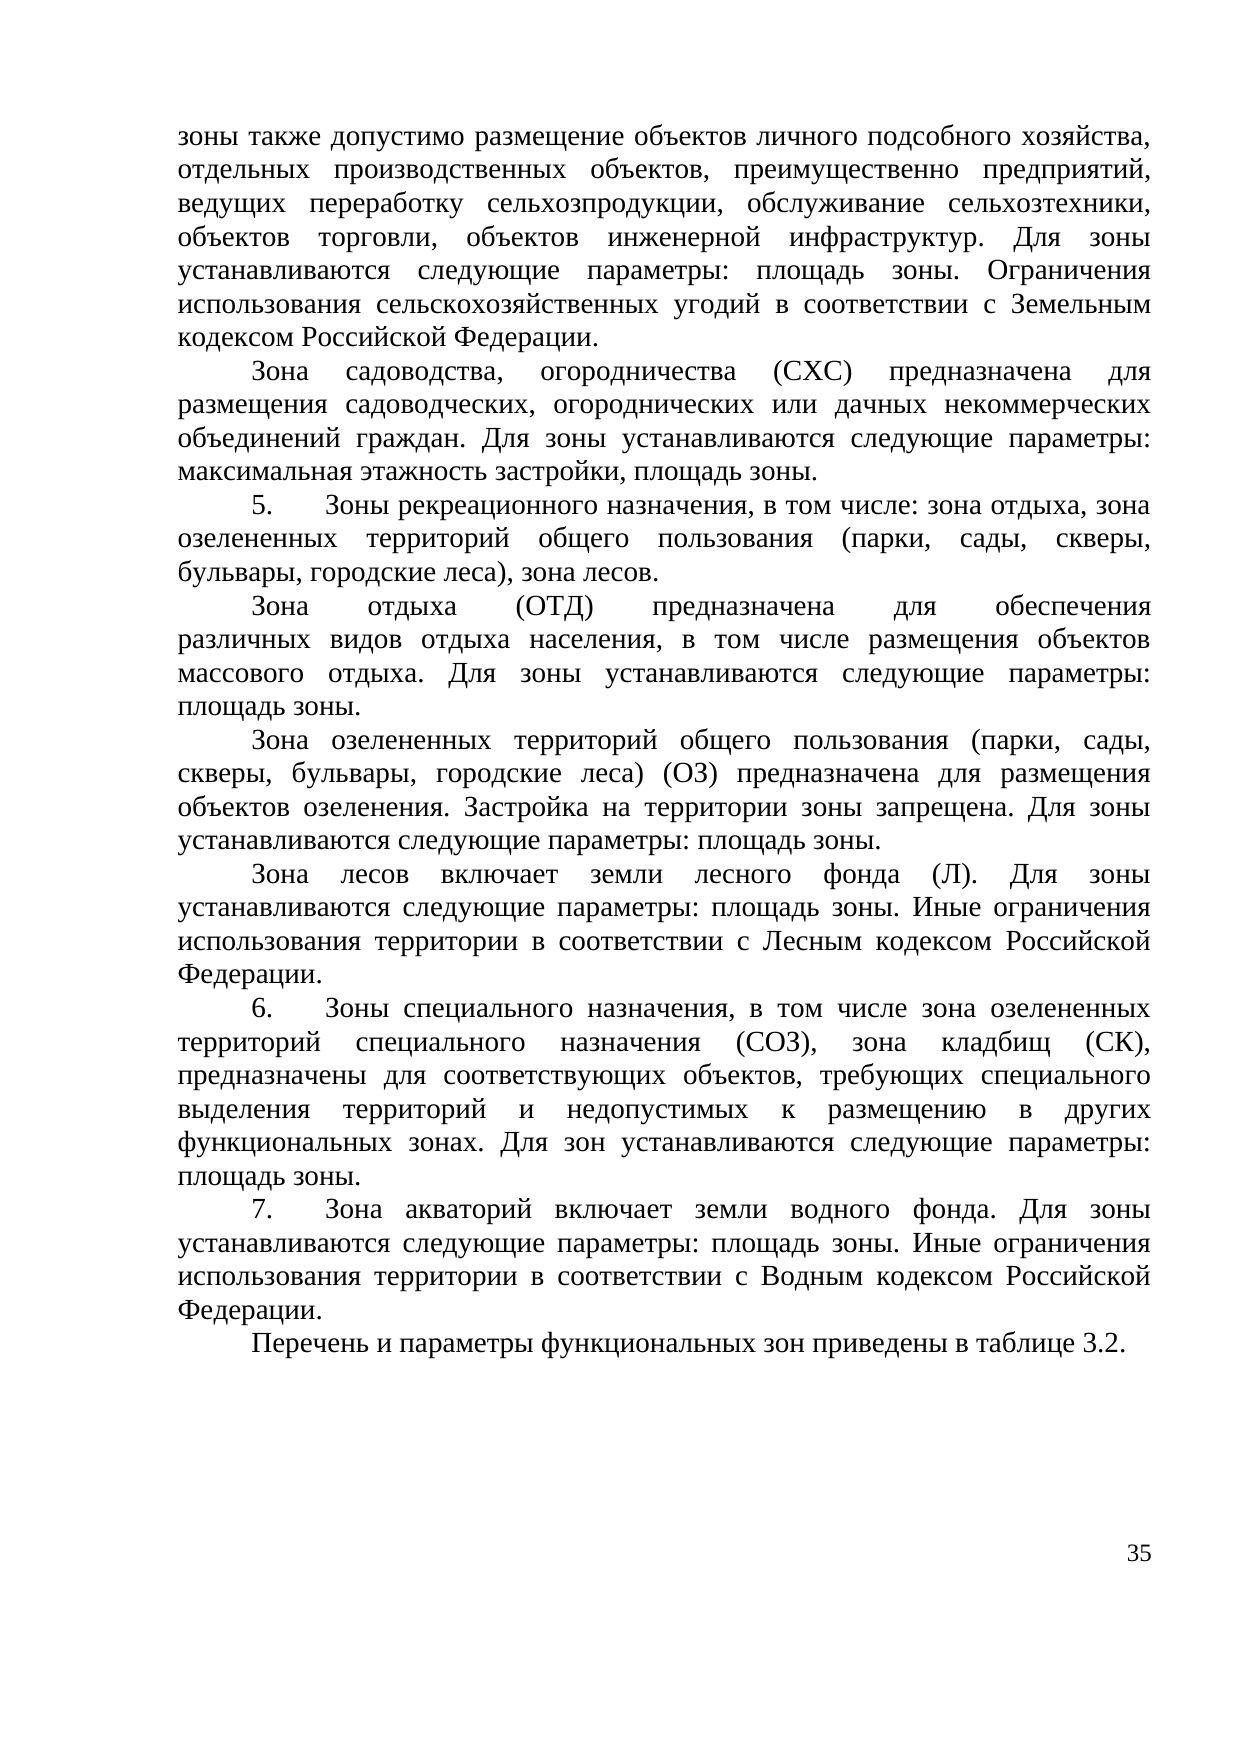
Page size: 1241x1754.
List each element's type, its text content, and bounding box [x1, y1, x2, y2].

list Зона акваторий включает земли водного фонда. Для зоны устанавливаются следующие параметры: площадь зоны. Иные ограничения использования территории в соответствии с Водным кодексом Российской Федерации. [177, 1191, 1152, 1326]
list Зоны рекреационного назначения, в том числе: зона отдыха, зона озелененных территорий общего пользования (парки, сады, скверы, бульвары, городские леса), зона лесов. [177, 487, 1152, 588]
text Зона садоводства, огородничества (СХС) предназначена для размещения садоводческих, огороднических или дачных некоммерческих объединений граждан. Для зоны устанавливаются следующие параметры: максимальная этажность застройки, площадь зоны. [177, 353, 1152, 487]
text Перечень и параметры функциональных зон приведены в таблице 3.2. [177, 1326, 1152, 1359]
list Зоны специального назначения, в том числе зона озелененных территорий специального назначения (СОЗ), зона кладбищ (СК), предназначены для соответствующих объектов, требующих специального выделения территорий и недопустимых к размещению в других функциональных зонах. Для зон устанавливаются следующие параметры: площадь зоны. [177, 990, 1152, 1191]
text Зона отдыха (ОТД) предназначена для обеспечения различных видов отдыха населения, в том числе размещения объектов массового отдыха. Для зоны устанавливаются следующие параметры: площадь зоны. [177, 588, 1152, 722]
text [177, 118, 1152, 353]
text Зона озелененных территорий общего пользования (парки, сады, скверы, бульвары, городские леса) (ОЗ) предназначена для размещения объектов озеленения. Застройка на территории зоны запрещена. Для зоны устанавливаются следующие параметры: площадь зоны. [177, 722, 1152, 856]
text Зона лесов включает земли лесного фонда (Л). Для зоны устанавливаются следующие параметры: площадь зоны. Иные ограничения использования территории в соответствии с Лесным кодексом Российской Федерации. [177, 856, 1152, 990]
